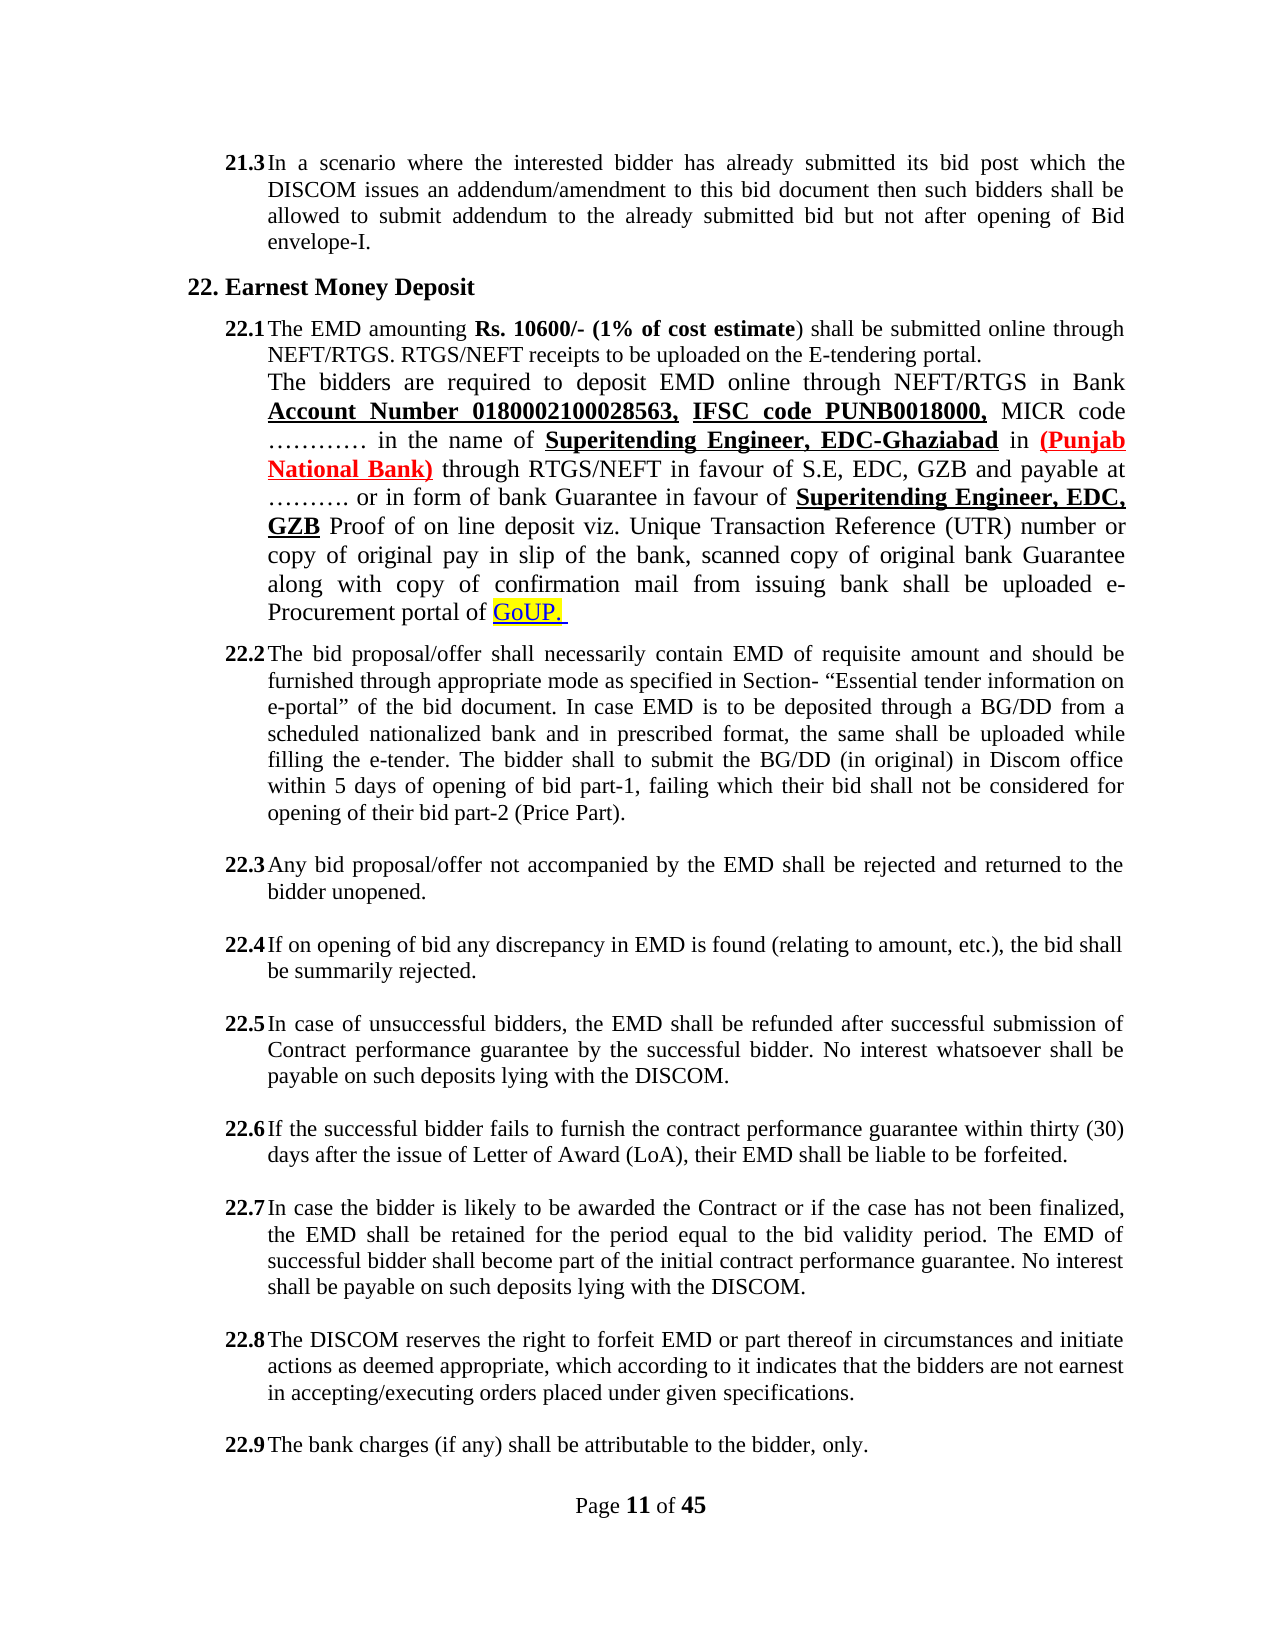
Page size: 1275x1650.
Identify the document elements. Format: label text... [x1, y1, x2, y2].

list Any bid proposal/offer not accompanied by the EMD shall be rejected and returned to the bidder unopened. [225, 851, 1125, 904]
list In case the bidder is likely to be awarded the Contract or if the case has not been finalized, the EMD shall be retained for the period equal to the bid validity period. The EMD of successful bidder shall become part of the initial contract performance guarantee. No interest shall be payable on such deposits lying with the DISCOM. [225, 1194, 1125, 1300]
list The EMD amounting Rs. 10600/- (1% of cost estimate) shall be submitted online through NEFT/RTGS. RTGS/NEFT receipts to be uploaded on the E-tendering portal. [225, 315, 1125, 367]
list The bid proposal/offer shall necessarily contain EMD of requisite amount and should be furnished through appropriate mode as specified in Section- “Essential tender information on e-portal” of the bid document. In case EMD is to be deposited through a BG/DD from a scheduled nationalized bank and in prescribed format, the same shall be uploaded while filling the e-tender. The bidder shall to submit the BG/DD (in original) in Discom office within 5 days of opening of bid part-1, failing which their bid shall not be considered for opening of their bid part-2 (Price Part). [225, 641, 1126, 825]
list The bank charges (if any) shall be attributable to the bidder, only. [225, 1431, 1225, 1458]
list If on opening of bid any discrepancy in EMD is found (relating to amount, etc.), the bid shall be summarily rejected. [225, 931, 1125, 983]
subtitle Earnest Money Deposit [187, 272, 1225, 301]
list If the successful bidder fails to furnish the contract performance guarantee within thirty (30) days after the issue of Letter of Award (LoA), their EMD shall be liable to be forfeited. [225, 1115, 1125, 1168]
list In case of unsuccessful bidders, the EMD shall be refunded after successful submission of Contract performance guarantee by the successful bidder. No interest whatsoever shall be payable on such deposits lying with the DISCOM. [225, 1010, 1125, 1089]
list The DISCOM reserves the right to forfeit EMD or part thereof in circumstances and initiate actions as deemed appropriate, which according to it indicates that the bidders are not earnest in accepting/executing orders placed under given specifications. [225, 1326, 1125, 1405]
subtitle The bidders are required to deposit EMD online through NEFT/RTGS in Bank Account Number 0180002100028563, IFSC code PUNB0018000, MICR code ………… in the name of Superitending Engineer, EDC-Ghaziabad in (Punjab National Bank) through RTGS/NEFT in favour of S.E, EDC, GZB and payable at ………. or in form of bank Guarantee in favour of Superitending Engineer, EDC, GZB Proof of on line deposit viz. Unique Transaction Reference (UTR) number or copy of original pay in slip of the bank, scanned copy of original bank Guarantee along with copy of confirmation mail from issuing bank shall be uploaded e-Procurement portal of GoUP. [267, 367, 1126, 626]
list In a scenario where the interested bidder has already submitted its bid post which the DISCOM issues an addendum/amendment to this bid document then such bidders shall be allowed to submit addendum to the already submitted bid but not after opening of Bid envelope-I. [225, 149, 1125, 255]
